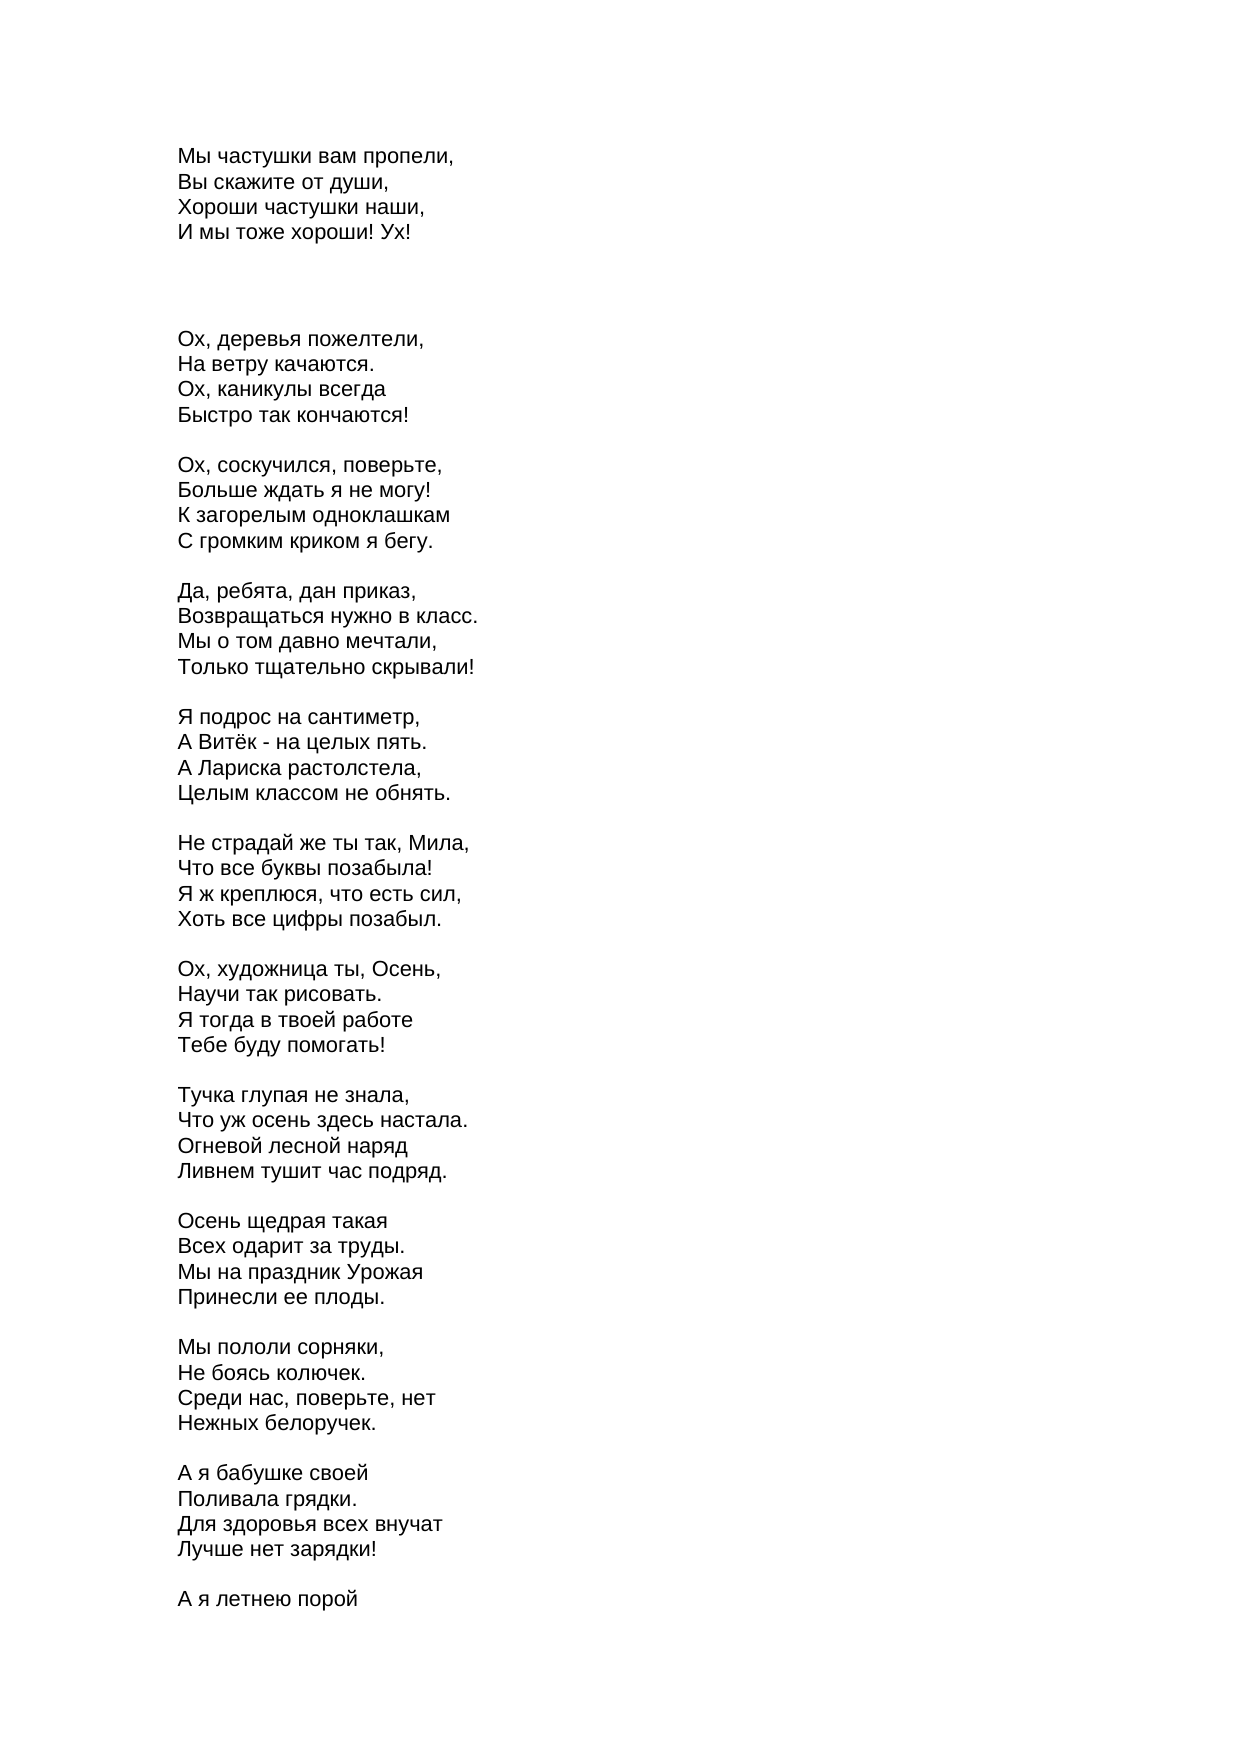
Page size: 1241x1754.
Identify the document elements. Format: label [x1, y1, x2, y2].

text [177, 118, 1152, 244]
text [177, 301, 1152, 1611]
